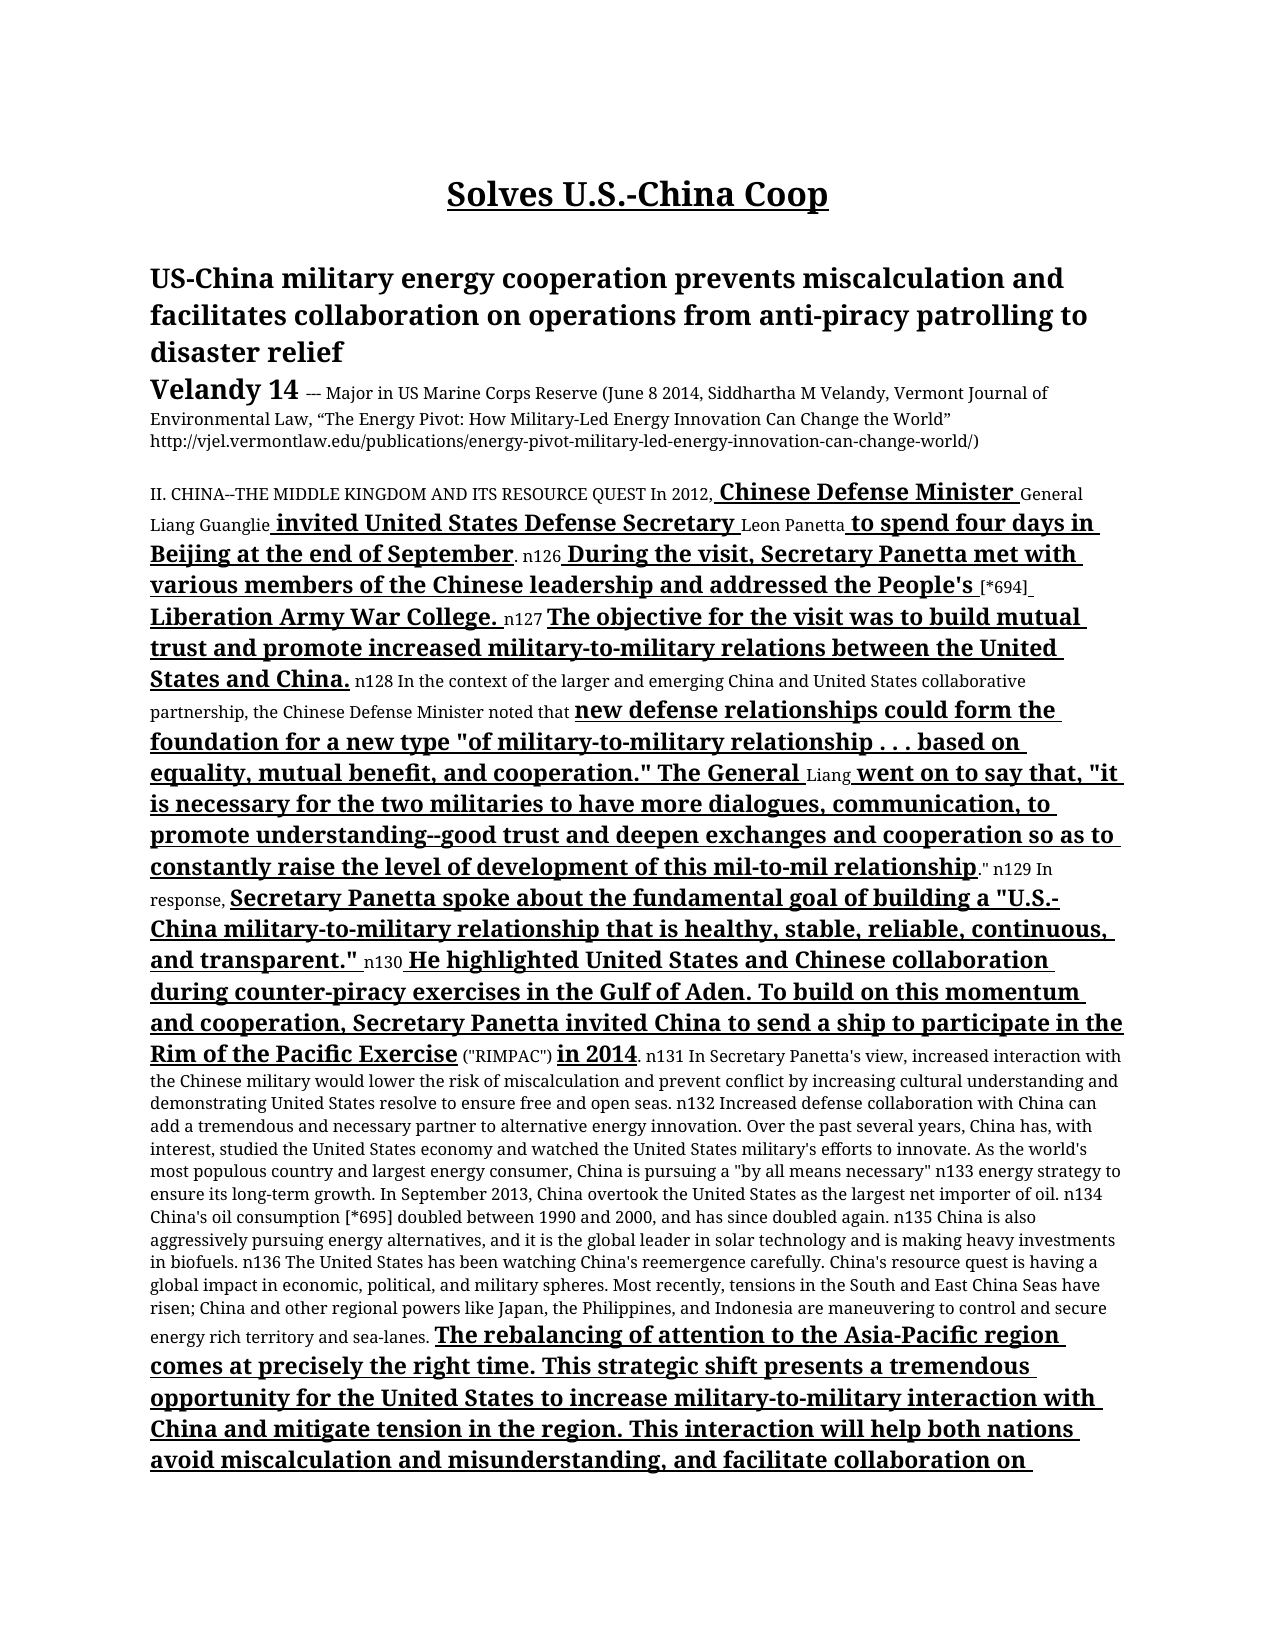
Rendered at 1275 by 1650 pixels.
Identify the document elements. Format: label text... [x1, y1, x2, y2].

subtitle US-China military energy cooperation prevents miscalculation and facilitates collaboration on operations from anti-piracy patrolling to disaster relief [150, 260, 1125, 370]
subtitle Solves U.S.-China Coop [150, 171, 1125, 216]
text Velandy 14 --- Major in US Marine Corps Reserve (June 8 2014, Siddhartha M Velandy, Vermont Journal of Environmental Law, “The Energy Pivot: How Military-Led Energy Innovation Can Change the World” http://vjel.vermontlaw.edu/publications/energy-pivot-military-led-energy-innovation-can-change-world/) [150, 370, 1125, 453]
